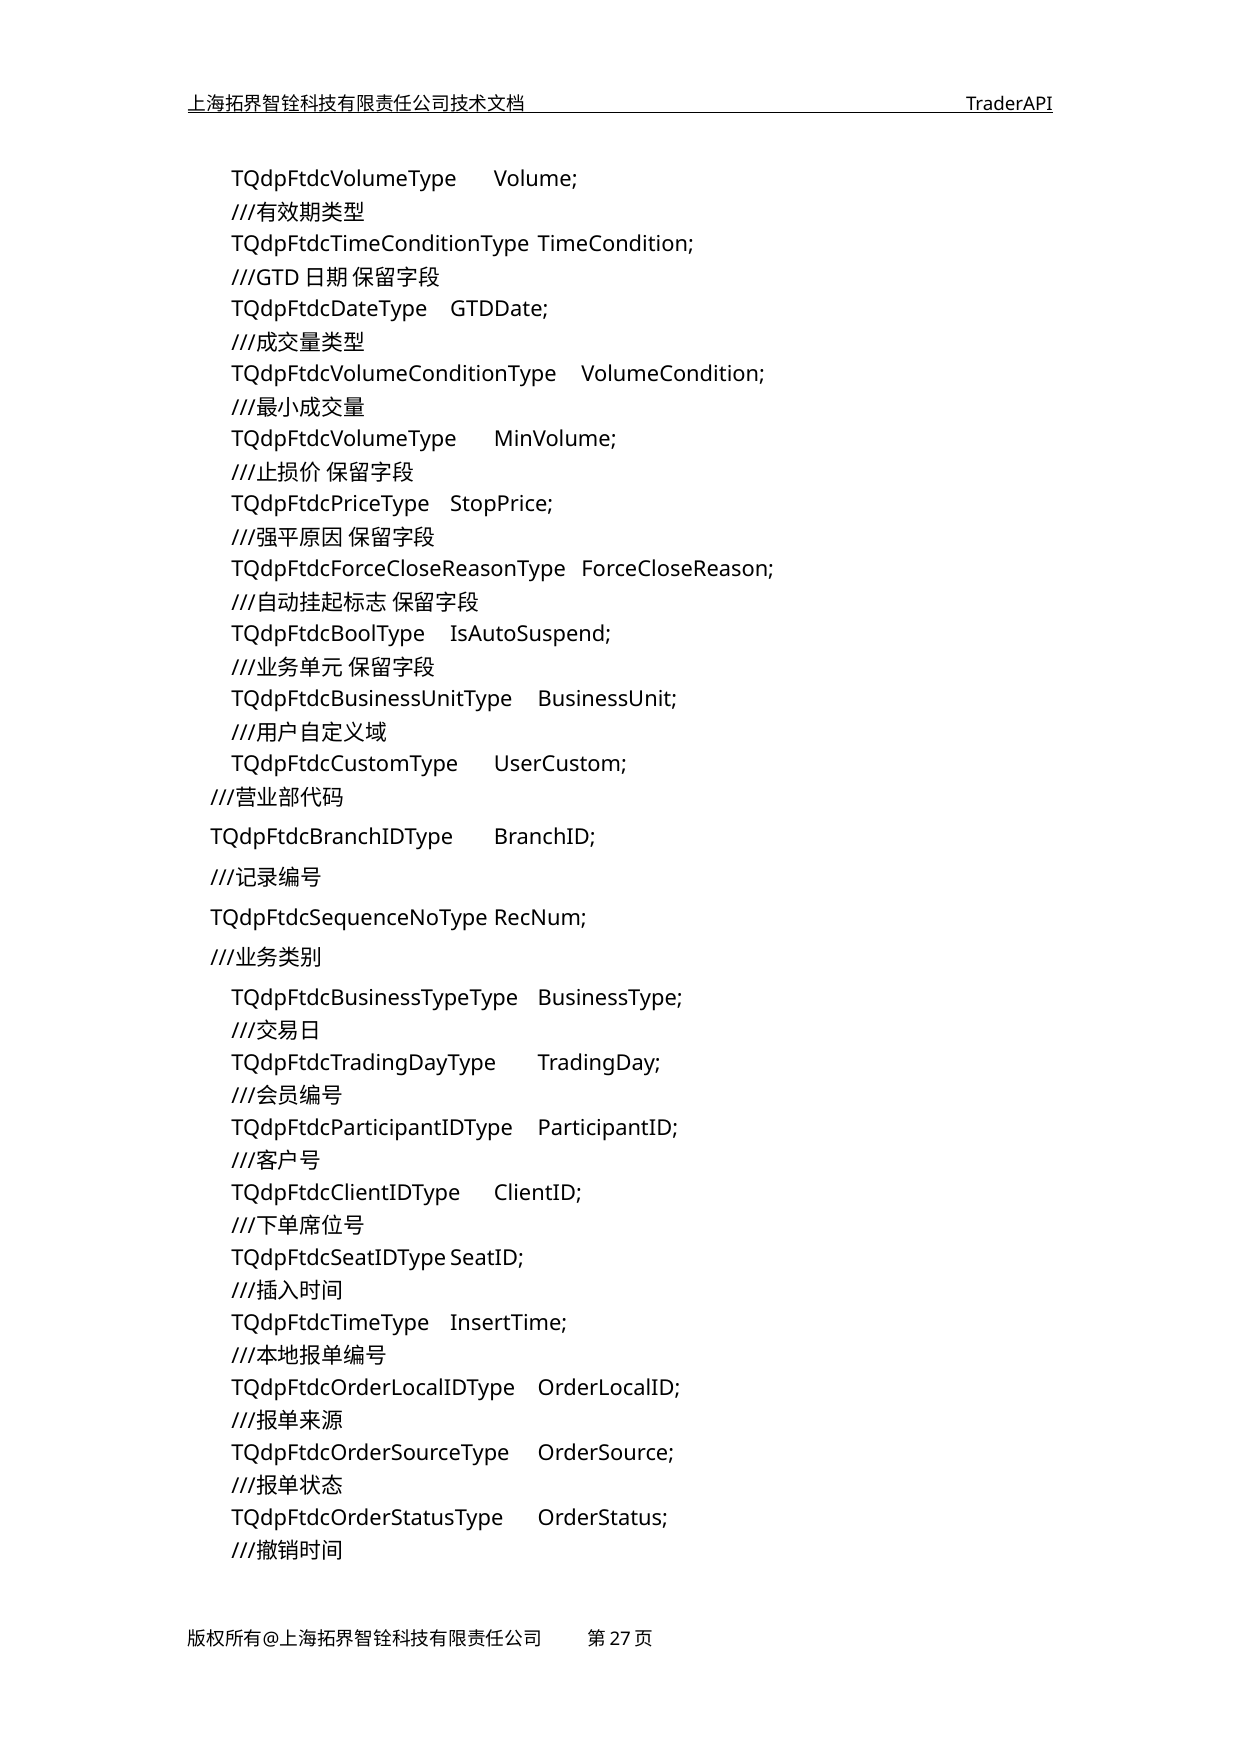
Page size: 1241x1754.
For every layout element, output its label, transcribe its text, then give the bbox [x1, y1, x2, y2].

text TQdpFtdcOrderLocalIDType OrderLocalID; [187, 1371, 1087, 1403]
text ///成交量类型 [187, 324, 1087, 357]
text ///本地报单编号 [187, 1338, 1087, 1371]
text ///有效期类型 [187, 194, 1087, 227]
text TQdpFtdcOrderSourceType OrderSource; [187, 1436, 1087, 1468]
text TQdpFtdcClientIDType ClientID; [187, 1176, 1087, 1208]
text ///最小成交量 [187, 389, 1087, 422]
text ///报单来源 [187, 1403, 1087, 1436]
text ///插入时间 [187, 1273, 1087, 1306]
text ///下单席位号 [187, 1208, 1087, 1241]
text TQdpFtdcTimeConditionType TimeCondition; [187, 227, 1087, 259]
text ///强平原因 保留字段 [187, 519, 1087, 552]
text TQdpFtdcTimeType InsertTime; [187, 1306, 1087, 1338]
text TQdpFtdcCustomType UserCustom; [187, 747, 1087, 779]
text TQdpFtdcVolumeConditionType VolumeCondition; [187, 357, 1087, 389]
text ///撤销时间 [187, 1533, 1087, 1566]
text TQdpFtdcBusinessTypeType BusinessType; [187, 981, 1087, 1013]
text TQdpFtdcSequenceNoType RecNum; [131, 900, 1087, 933]
text ///GTD日期 保留字段 [187, 259, 1087, 292]
text TQdpFtdcOrderStatusType OrderStatus; [187, 1501, 1087, 1533]
text TQdpFtdcParticipantIDType ParticipantID; [187, 1111, 1087, 1143]
text ///业务单元 保留字段 [187, 649, 1087, 682]
text ///会员编号 [187, 1078, 1087, 1111]
text ///业务类别 [131, 940, 1087, 973]
text TQdpFtdcBranchIDType BranchID; [131, 820, 1087, 852]
text ///客户号 [187, 1143, 1087, 1176]
text TQdpFtdcBusinessUnitType BusinessUnit; [187, 682, 1087, 714]
text ///止损价 保留字段 [187, 454, 1087, 487]
text ///自动挂起标志 保留字段 [187, 584, 1087, 617]
text TQdpFtdcVolumeType Volume; [187, 162, 1087, 194]
text TQdpFtdcPriceType StopPrice; [187, 487, 1087, 519]
text TQdpFtdcBoolType IsAutoSuspend; [187, 617, 1087, 649]
text ///营业部代码 [131, 779, 1087, 812]
text TQdpFtdcTradingDayType TradingDay; [187, 1046, 1087, 1078]
text TQdpFtdcVolumeType MinVolume; [187, 422, 1087, 454]
text TQdpFtdcDateType GTDDate; [187, 292, 1087, 324]
text TQdpFtdcSeatIDType SeatID; [187, 1241, 1087, 1273]
text ///用户自定义域 [187, 714, 1087, 747]
text TQdpFtdcForceCloseReasonType ForceCloseReason; [187, 552, 1087, 584]
text ///交易日 [187, 1013, 1087, 1046]
text ///记录编号 [131, 860, 1087, 892]
text ///报单状态 [187, 1468, 1087, 1501]
